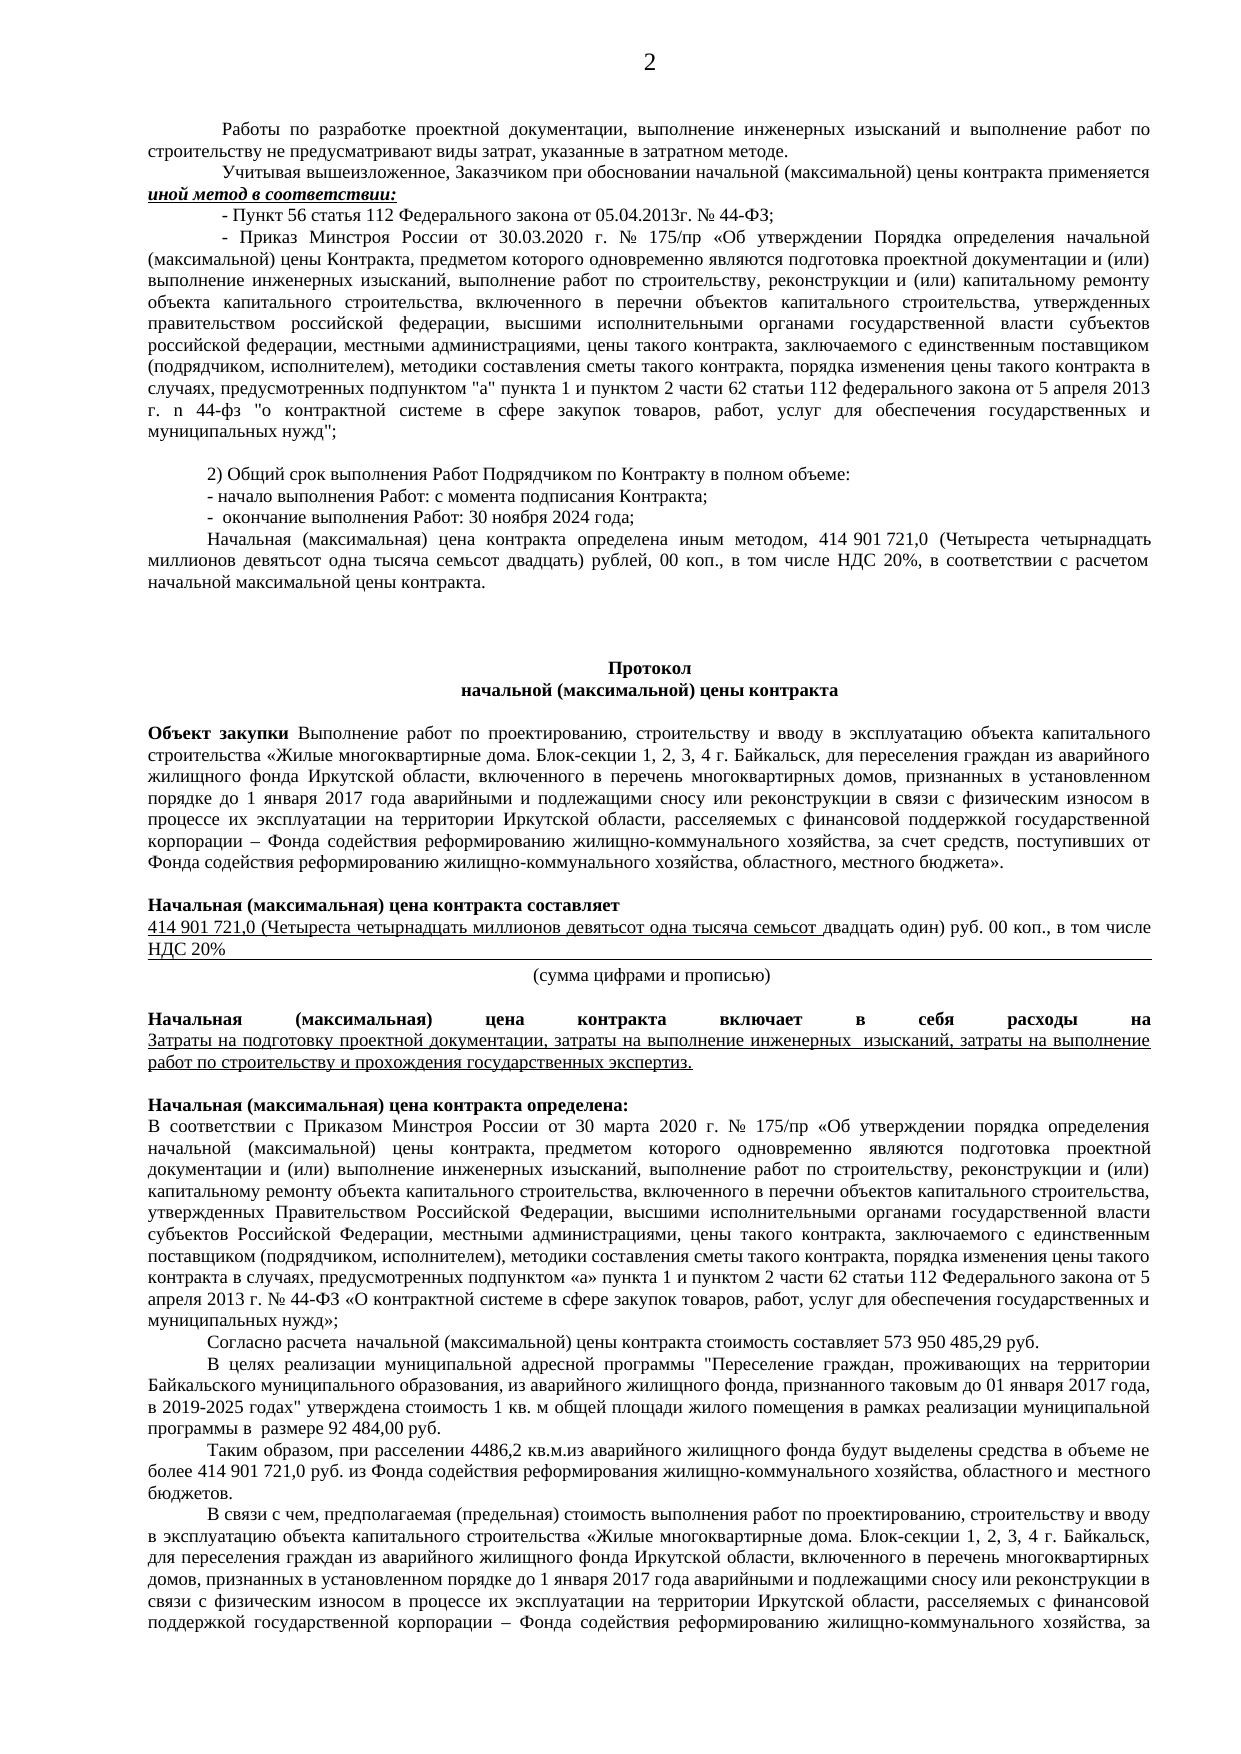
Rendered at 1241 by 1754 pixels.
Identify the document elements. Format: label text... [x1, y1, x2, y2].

text (сумма цифрами и прописью) [148, 960, 1152, 986]
text Начальная (максимальная) цена контракта определена иным методом, 414 901 721,0 (Четыреста четырнадцать миллионов девятьсот одна тысяча семьсот двадцать) рублей, 00 коп., в том числе НДС 20%, в соответствии с расчетом начальной максимальной цены контракта. [148, 528, 1152, 592]
text - окончание выполнения Работ: 30 ноября 2024 года; [148, 506, 1152, 528]
text Таким образом, при расселении 4486,2 кв.м.из аварийного жилищного фонда будут выделены средства в объеме не более 414 901 721,0 руб. из Фонда содействия реформирования жилищно-коммунального хозяйства, областного и местного бюджетов. [148, 1439, 1152, 1503]
text Начальная (максимальная) цена контракта составляет [148, 894, 1152, 916]
text Объект закупки Выполнение работ по проектированию, строительству и вводу в эксплуатацию объекта капитального строительства «Жилые многоквартирные дома. Блок-секции 1, 2, 3, 4 г. Байкальск, для переселения граждан из аварийного жилищного фонда Иркутской области, включенного в перечень многоквартирных домов, признанных в установленном порядке до 1 января 2017 года аварийными и подлежащими сносу или реконструкции в связи с физическим износом в процессе их эксплуатации на территории Иркутской области, расселяемых с финансовой поддержкой государственной корпорации – Фонда содействия реформированию жилищно-коммунального хозяйства, за счет средств, поступивших от Фонда содействия реформированию жилищно-коммунального хозяйства, областного, местного бюджета». [148, 722, 1152, 873]
text - начало выполнения Работ: с момента подписания Контракта; [148, 485, 1152, 506]
text Согласно расчета начальной (максимальной) цены контракта стоимость составляет 573 950 485,29 руб. [148, 1331, 1152, 1352]
text В целях реализации муниципальной адресной программы "Переселение граждан, проживающих на территории Байкальского муниципального образования, из аварийного жилищного фонда, признанного таковым до 01 января 2017 года, в 2019-2025 годах" утверждена стоимость 1 кв. м общей площади жилого помещения в рамках реализации муниципальной программы в размере 92 484,00 руб. [148, 1352, 1152, 1439]
text - Пункт 56 статья 112 Федерального закона от 05.04.2013г. № 44-ФЗ; [148, 204, 1152, 226]
text Работы по разработке проектной документации, выполнение инженерных изысканий и выполнение работ по строительству не предусматривают виды затрат, указанные в затратном методе. [148, 118, 1152, 161]
text 2) Общий срок выполнения Работ Подрядчиком по Контракту в полном объеме: [148, 463, 1152, 485]
text 414 901 721,0 (Четыреста четырнадцать миллионов девятьсот одна тысяча семьсот двадцать один) руб. 00 коп., в том числе НДС 20% [148, 916, 1152, 959]
text Начальная (максимальная) цена контракта включает в себя расходы на Затраты на подготовку проектной документации, затраты на выполнение инженерных изысканий, затраты на выполнение работ по строительству и прохождения государственных экспертиз. [148, 1007, 1152, 1072]
text Начальная (максимальная) цена контракта определена: [148, 1094, 1152, 1115]
text Учитывая вышеизложенное, Заказчиком при обосновании начальной (максимальной) цены контракта применяется иной метод в соответствии: [148, 161, 1152, 204]
text В соответствии с Приказом Минстроя России от 30 марта 2020 г. № 175/пр «Об утверждении порядка определения начальной (максимальной) цены контракта, предметом которого одновременно являются подготовка проектной документации и (или) выполнение инженерных изысканий, выполнение работ по строительству, реконструкции и (или) капитальному ремонту объекта капитального строительства, включенного в перечни объектов капитального строительства, утвержденных Правительством Российской Федерации, высшими исполнительными органами государственной власти субъектов Российской Федерации, местными администрациями, цены такого контракта, заключаемого с единственным поставщиком (подрядчиком, исполнителем), методики составления сметы такого контракта, порядка изменения цены такого контракта в случаях, предусмотренных подпунктом «а» пункта 1 и пунктом 2 части 62 статьи 112 Федерального закона от 5 апреля 2013 г. № 44-ФЗ «О контрактной системе в сфере закупок товаров, работ, услуг для обеспечения государственных и муниципальных нужд»; [148, 1115, 1152, 1331]
text - Приказ Минстроя России от 30.03.2020 г. № 175/пр «Об утверждении Порядка определения начальной (максимальной) цены Контракта, предметом которого одновременно являются подготовка проектной документации и (или) выполнение инженерных изысканий, выполнение работ по строительству, реконструкции и (или) капитальному ремонту объекта капитального строительства, включенного в перечни объектов капитального строительства, утвержденных правительством российской федерации, высшими исполнительными органами государственной власти субъектов российской федерации, местными администрациями, цены такого контракта, заключаемого с единственным поставщиком (подрядчиком, исполнителем), методики составления сметы такого контракта, порядка изменения цены такого контракта в случаях, предусмотренных подпунктом "а" пункта 1 и пунктом 2 части 62 статьи 112 федерального закона от 5 апреля 2013 г. n 44-фз "о контрактной системе в сфере закупок товаров, работ, услуг для обеспечения государственных и муниципальных нужд"; [148, 226, 1152, 442]
text Протокол начальной (максимальной) цены контракта [148, 657, 1152, 700]
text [148, 1503, 1152, 1633]
